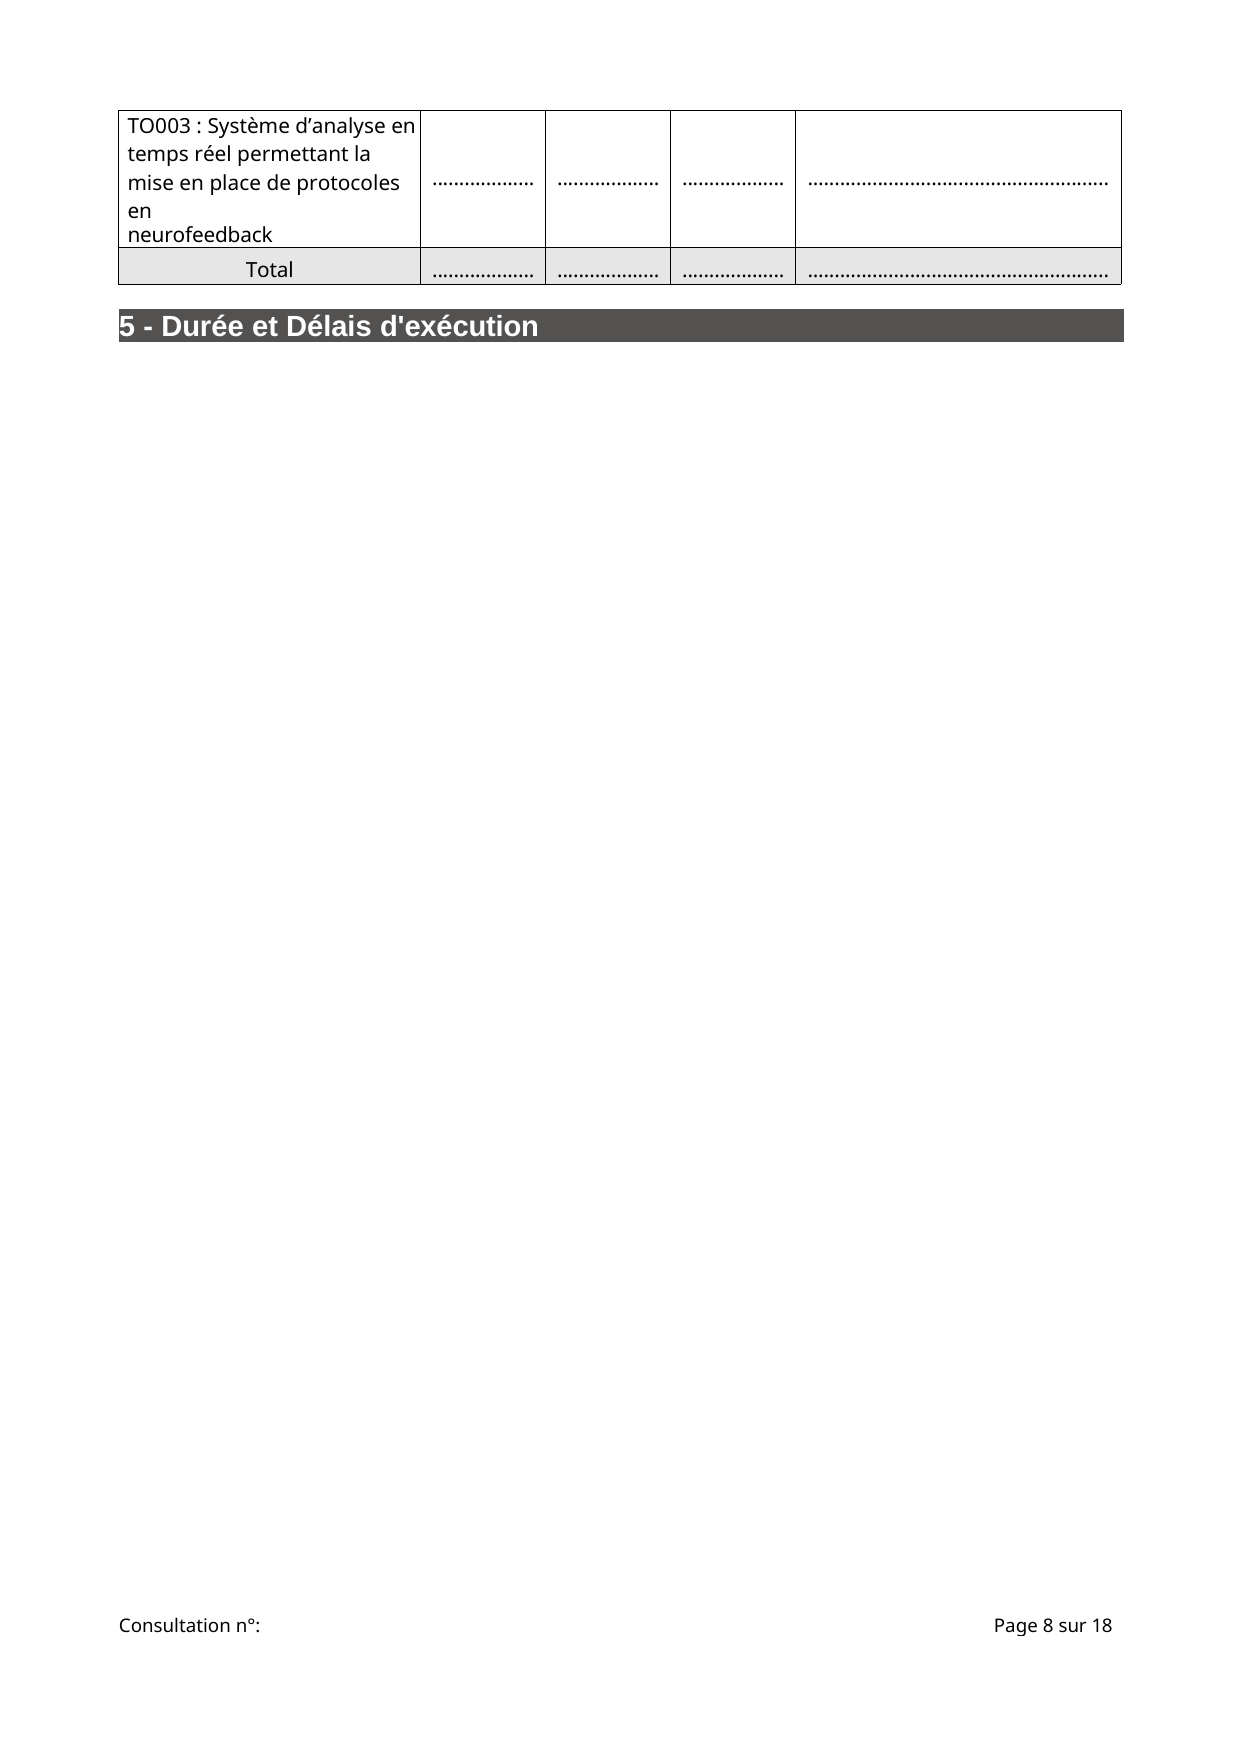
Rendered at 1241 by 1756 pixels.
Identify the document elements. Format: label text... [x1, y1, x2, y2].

subtitle - Durée et Délais d'exécution [119, 308, 1137, 342]
table_cell ................... [546, 111, 670, 247]
table_cell ................... [671, 248, 795, 284]
table_cell ................... [421, 248, 545, 284]
table_cell ................... [546, 248, 670, 284]
table_cell Total [119, 248, 420, 284]
table_cell TO003 : Système d’analyse en temps réel permettant la mise en place de protocoles en neurofeedback [119, 111, 420, 247]
table_cell ................... [421, 111, 545, 247]
table_cell ........................................................ [796, 248, 1121, 284]
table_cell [796, 111, 1121, 247]
table_cell ................... [671, 111, 795, 247]
